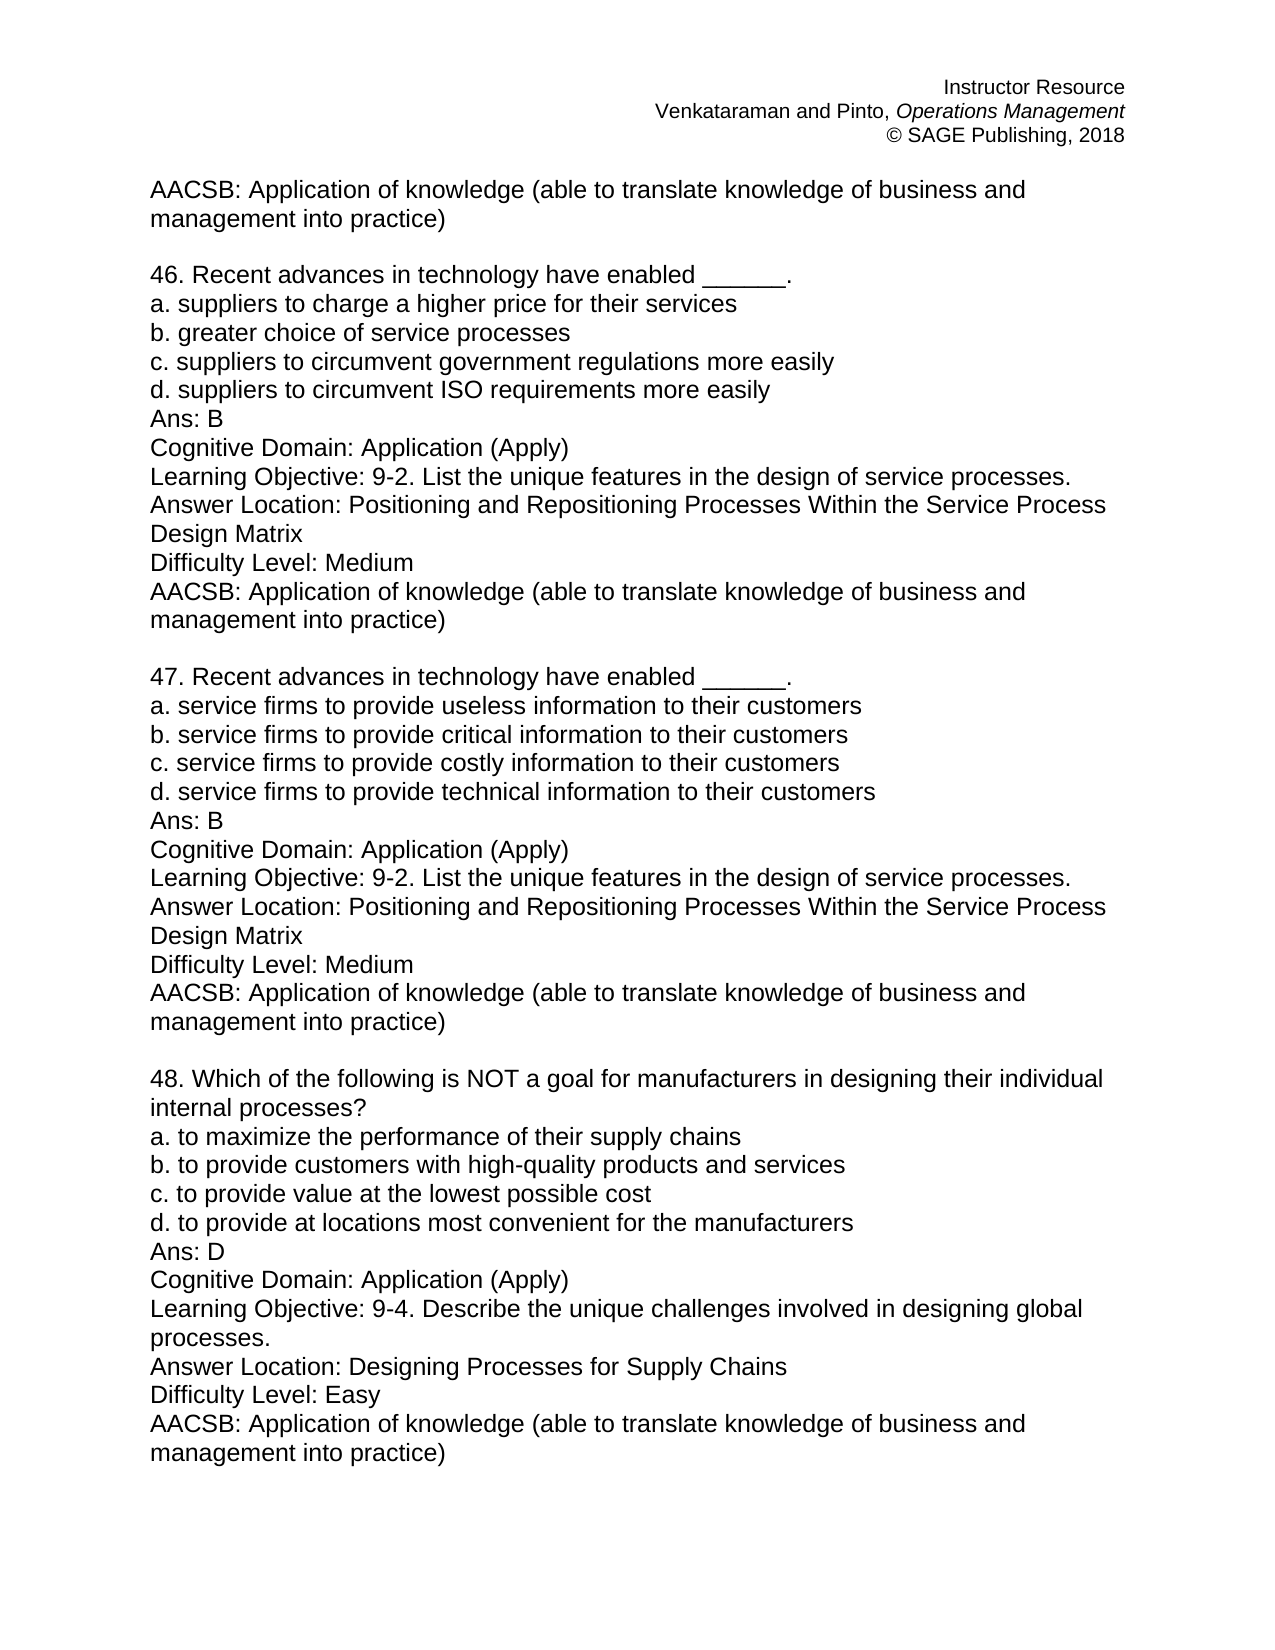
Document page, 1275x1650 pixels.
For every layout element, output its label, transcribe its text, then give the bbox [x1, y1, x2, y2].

text Answer Location: Positioning and Repositioning Processes Within the Service Process Design Matrix [150, 490, 1125, 548]
text d. suppliers to circumvent ISO requirements more easily [150, 375, 1125, 404]
text AACSB: Application of knowledge (able to translate knowledge of business and management into practice) [150, 1409, 1125, 1466]
text b. to provide customers with high-quality products and services [150, 1150, 1125, 1179]
text c. suppliers to circumvent government regulations more easily [150, 347, 1125, 375]
text 48. Which of the following is NOT a goal for manufacturers in designing their individual internal processes? [150, 1064, 1125, 1121]
text a. to maximize the performance of their supply chains [150, 1121, 1125, 1150]
text Cognitive Domain: Application (Apply) [150, 1265, 1125, 1294]
text AACSB: Application of knowledge (able to translate knowledge of business and management into practice) [150, 978, 1125, 1036]
text Ans: D [150, 1236, 1125, 1265]
text Ans: B [150, 806, 1125, 835]
text Difficulty Level: Medium [150, 548, 1125, 577]
text Learning Objective: 9-4. Describe the unique challenges involved in designing global processes. [150, 1294, 1125, 1351]
text Learning Objective: 9-2. List the unique features in the design of service processes. [150, 863, 1125, 892]
text d. to provide at locations most convenient for the manufacturers [150, 1208, 1125, 1236]
text Difficulty Level: Easy [150, 1380, 1125, 1409]
text c. to provide value at the lowest possible cost [150, 1179, 1125, 1208]
text d. service firms to provide technical information to their customers [150, 777, 1125, 806]
text Cognitive Domain: Application (Apply) [150, 835, 1125, 863]
text b. service firms to provide critical information to their customers [150, 720, 1125, 748]
text 46. Recent advances in technology have enabled ______. [150, 260, 1125, 289]
text Ans: B [150, 404, 1125, 433]
text Difficulty Level: Medium [150, 950, 1125, 978]
text a. suppliers to charge a higher price for their services [150, 289, 1125, 318]
text Learning Objective: 9-2. List the unique features in the design of service processes. [150, 462, 1125, 490]
text a. service firms to provide useless information to their customers [150, 691, 1125, 720]
text c. service firms to provide costly information to their customers [150, 748, 1125, 777]
text AACSB: Application of knowledge (able to translate knowledge of business and management into practice) [150, 175, 1125, 232]
text Answer Location: Designing Processes for Supply Chains [150, 1351, 1125, 1380]
text b. greater choice of service processes [150, 318, 1125, 347]
text 47. Recent advances in technology have enabled ______. [150, 662, 1125, 691]
text Cognitive Domain: Application (Apply) [150, 433, 1125, 462]
text Answer Location: Positioning and Repositioning Processes Within the Service Process Design Matrix [150, 892, 1125, 950]
text AACSB: Application of knowledge (able to translate knowledge of business and management into practice) [150, 577, 1125, 634]
